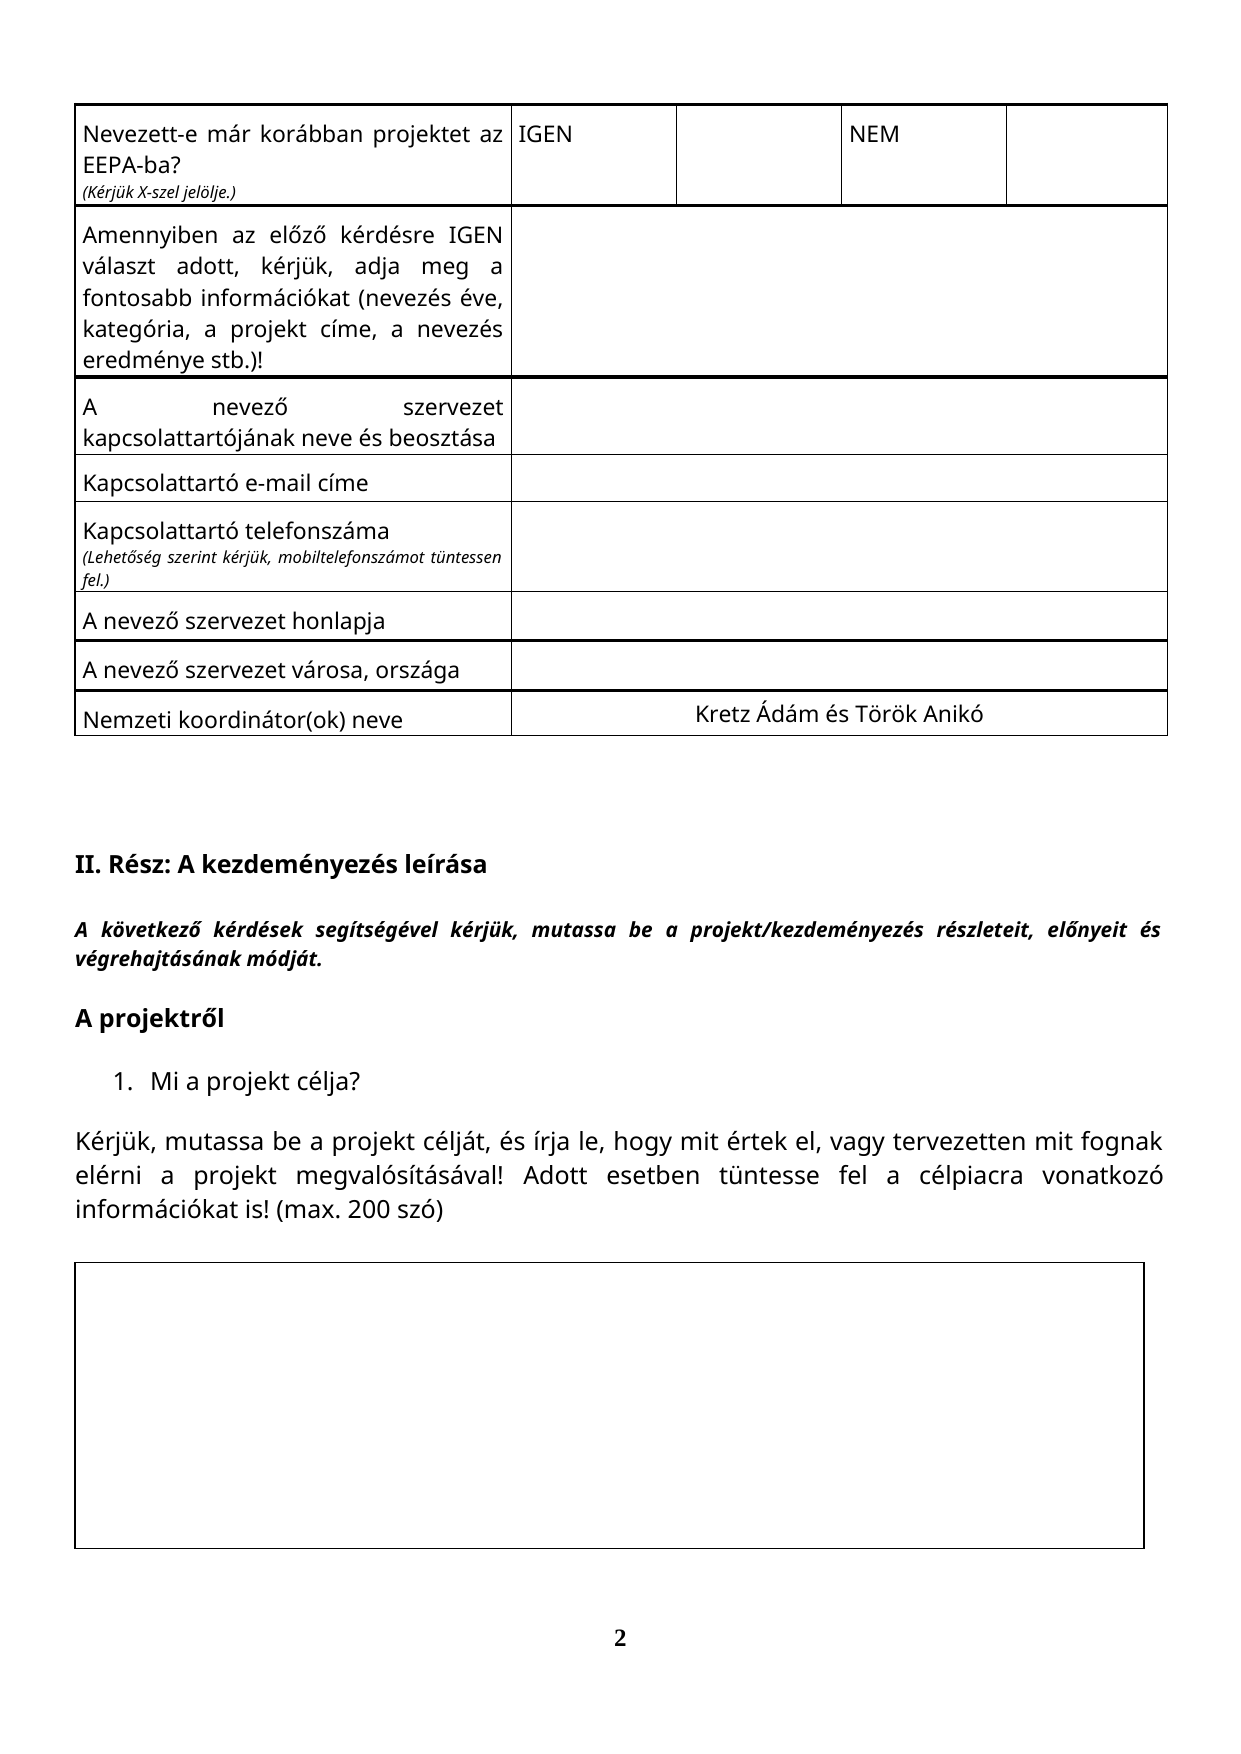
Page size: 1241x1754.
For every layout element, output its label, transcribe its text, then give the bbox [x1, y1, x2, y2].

table_cell Kapcsolattartó e-mail címe [76, 455, 511, 501]
list Mi a projekt célja? [112, 1063, 1165, 1097]
table_cell A nevező szervezet kapcsolattartójának neve és beosztása [76, 379, 511, 453]
table_cell [512, 592, 1167, 639]
table_cell Kapcsolattartó telefonszáma (Lehetőség szerint kérjük, mobiltelefonszámot tüntessen fel.) [76, 502, 511, 591]
text A projektről [75, 1001, 1165, 1035]
table_cell A nevező szervezet honlapja [76, 592, 511, 639]
table_cell IGEN [512, 106, 676, 203]
table_cell [512, 642, 1167, 688]
table_cell [1007, 106, 1167, 203]
table_cell [512, 207, 1167, 375]
table_cell Nevezett-e már korábban projektet az EEPA-ba? (Kérjük X-szel jelölje.) [76, 106, 511, 203]
table_cell [512, 455, 1167, 501]
table_cell NEM [842, 106, 1006, 203]
table_cell A nevező szervezet városa, országa [76, 642, 511, 688]
table_cell [677, 106, 841, 203]
text Kérjük, mutassa be a projekt célját, és írja le, hogy mit értek el, vagy tervezetten mit fognak elérni a projekt megvalósításával! Adott esetben tüntesse fel a célpiacra vonatkozó információkat is! (max. 200 szó) [75, 1123, 1165, 1226]
table_cell Kretz Ádám és Török Anikó [512, 692, 1167, 735]
text A következő kérdések segítségével kérjük, mutassa be a projekt/kezdeményezés részleteit, előnyeit és végrehajtásának módját. [75, 916, 1165, 972]
table_cell Amennyiben az előző kérdésre IGEN választ adott, kérjük, adja meg a fontosabb információkat (nevezés éve, kategória, a projekt címe, a nevezés eredménye stb.)! [76, 207, 511, 375]
table_cell Nemzeti koordinátor(ok) neve [76, 692, 511, 735]
table_cell [512, 502, 1167, 591]
table_cell [512, 379, 1167, 453]
subtitle II. Rész: A kezdeményezés leírása [75, 847, 1165, 881]
